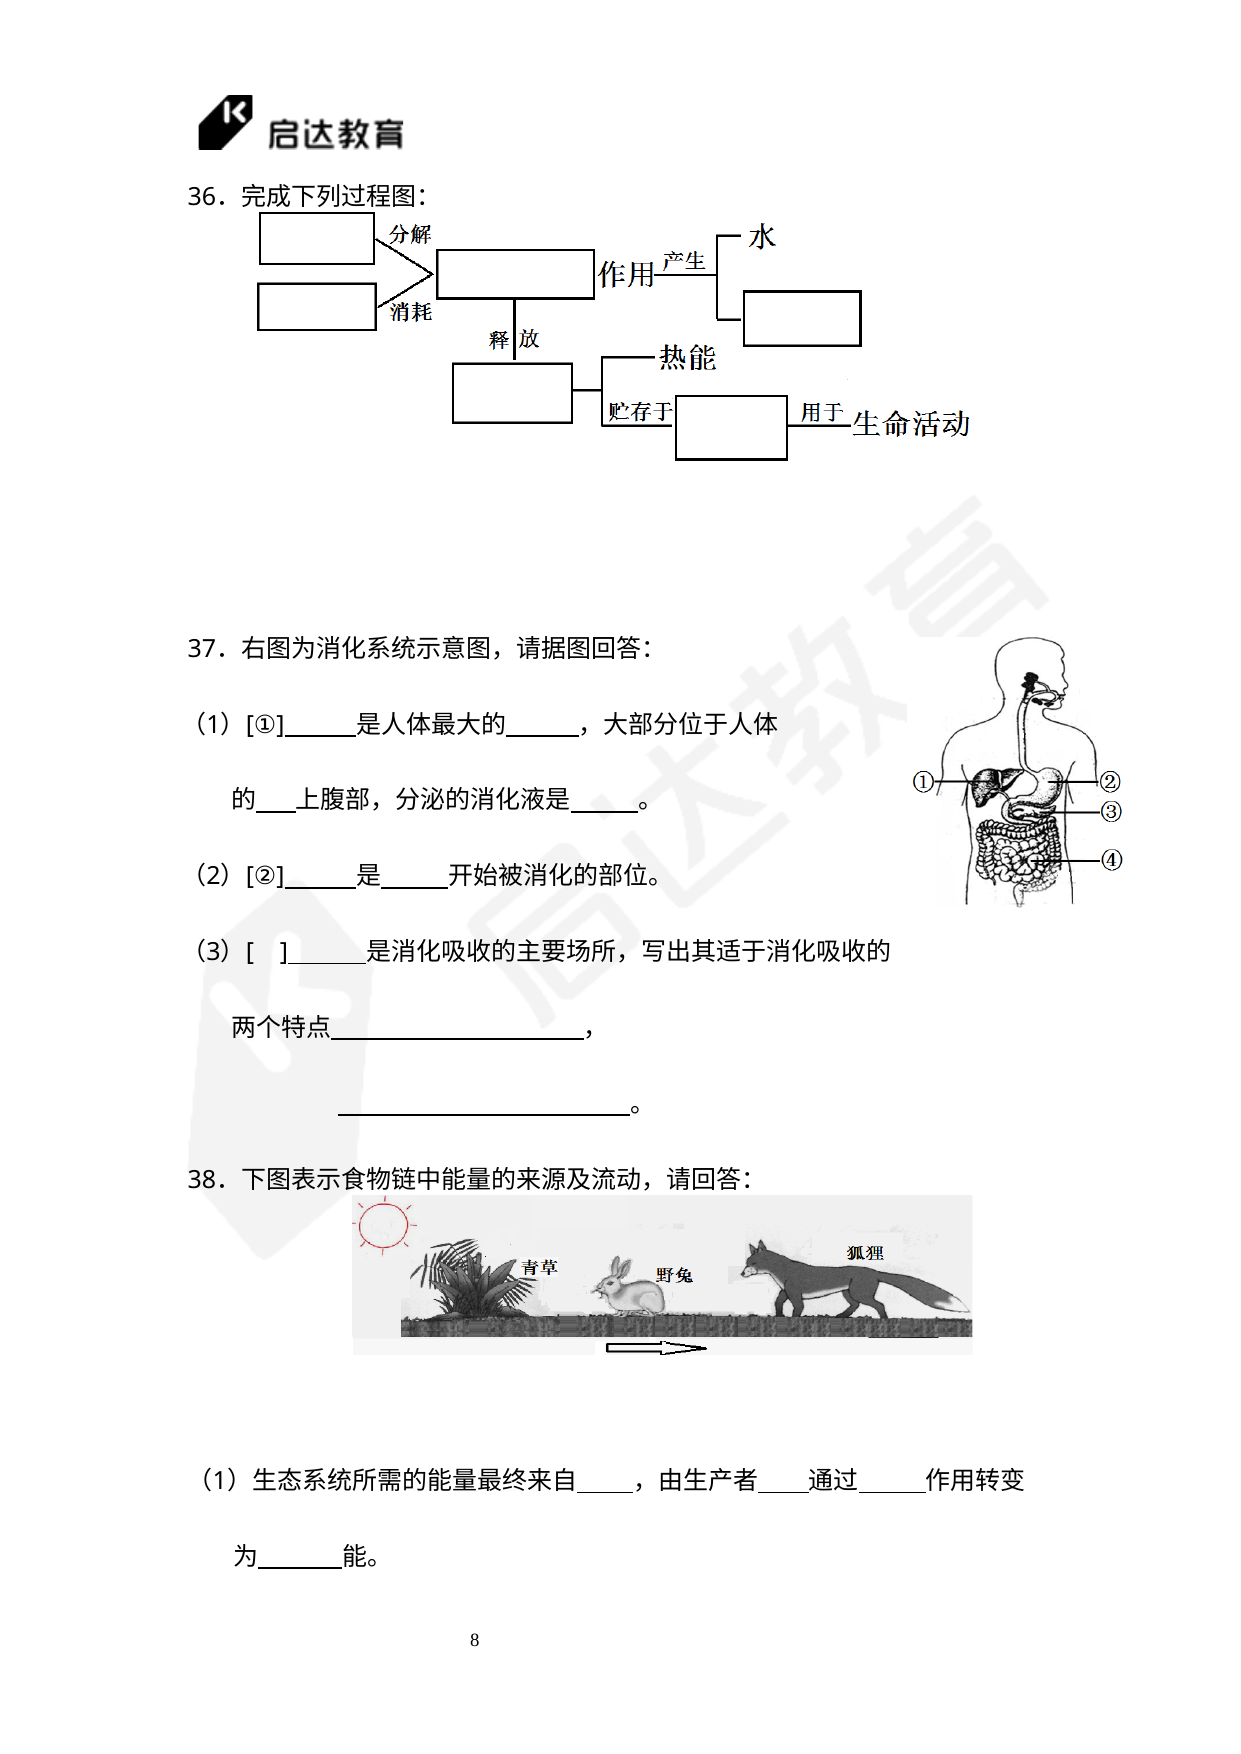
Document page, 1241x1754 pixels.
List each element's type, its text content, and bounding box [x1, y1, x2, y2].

text 37．右图为消化系统示意图，请据图回答： [187, 614, 1053, 679]
text 38．下图表示食物链中能量的来源及流动，请回答： [187, 1145, 1053, 1210]
picture [198, 95, 404, 150]
text （3）[ ] 是消化吸收的主要场所，写出其适于消化吸收的 [181, 917, 1053, 982]
text （1）生态系统所需的能量最终来自 ，由生产者 通过 作用转变 [187, 1446, 1053, 1511]
text （1）[①] 是人体最大的 ，大部分位于人体 [181, 690, 907, 755]
text 为 能。 [187, 1522, 1053, 1587]
picture [907, 637, 1125, 908]
text （2）[②] 是 开始被消化的部位。 [181, 841, 907, 906]
picture [252, 209, 970, 465]
picture [351, 1192, 973, 1355]
text 。 [187, 1069, 1053, 1134]
text 两个特点 ， [231, 993, 1053, 1058]
text 36．完成下列过程图： [187, 162, 1053, 227]
text 的 上腹部，分泌的消化液是 。 [231, 766, 907, 831]
